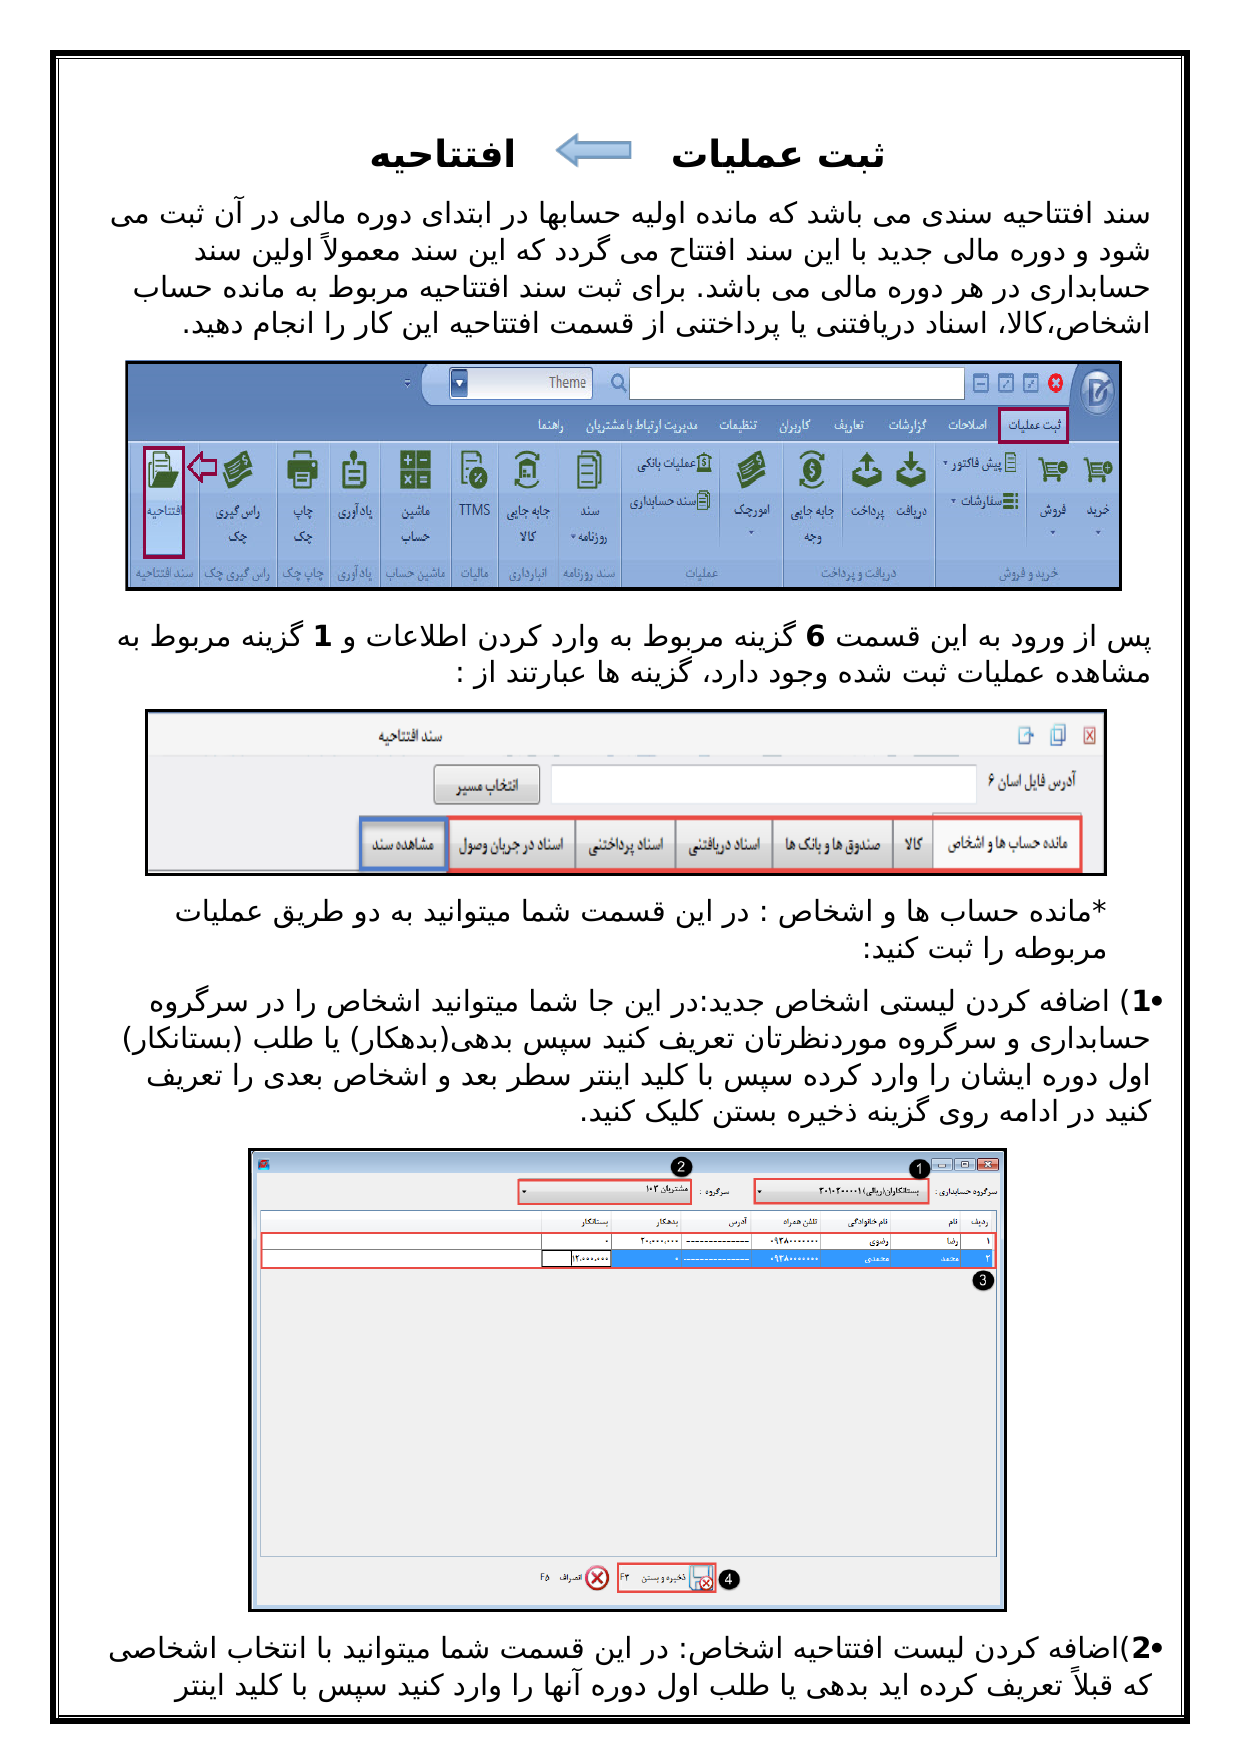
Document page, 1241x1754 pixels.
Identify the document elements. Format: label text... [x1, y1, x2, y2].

picture [555, 132, 632, 168]
text *مانده حساب ها و اشخاص : در این قسمت شما میتوانید به دو طریق عملیات مربوطه را ثبت کنید: [148, 895, 1107, 965]
list 1) اضافه کردن لیستی اشخاص جدید:در این جا شما میتوانید اشخاص را در سرگروه حسابداری و سرگروه موردنظرتان تعریف کنید سپس بدهی(بدهکار) یا طلب (بستانکار) اول دوره ایشان را وارد کرده سپس با کلید اینتر سطر بعد و اشخاص بعدی را تعریف کنید در ادامه روی گزینه ذخیره بستن کلیک کنید. [103, 985, 1152, 1129]
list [103, 1631, 1152, 1702]
picture [148, 712, 1104, 873]
picture [125, 360, 1130, 601]
text پس از ورود به این قسمت 6 گزینه مربوط به وارد کردن اطلاعات و 1 گزینه مربوط به مشاهده عملیات ثبت شده وجود دارد، گزینه ها عبارتند از : [103, 619, 1152, 690]
text ثبت عملیات افتتاحیه [103, 133, 1152, 177]
picture [251, 1151, 1004, 1609]
text سند افتتاحیه سندی می باشد که مانده اولیه حسابها در ابتدای دوره مالی در آن ثبت می شود و دوره مالی جدید با این سند افتتاح می گردد که این سند معمولاً اولین سند حسابداری در هر دوره مالی می باشد. برای ثبت سند افتتاحیه مربوط به مانده حساب اشخاص،کالا، اسناد دریافتنی یا پرداختنی از قسمت افتتاحیه این کار را انجام دهید. [103, 197, 1152, 341]
